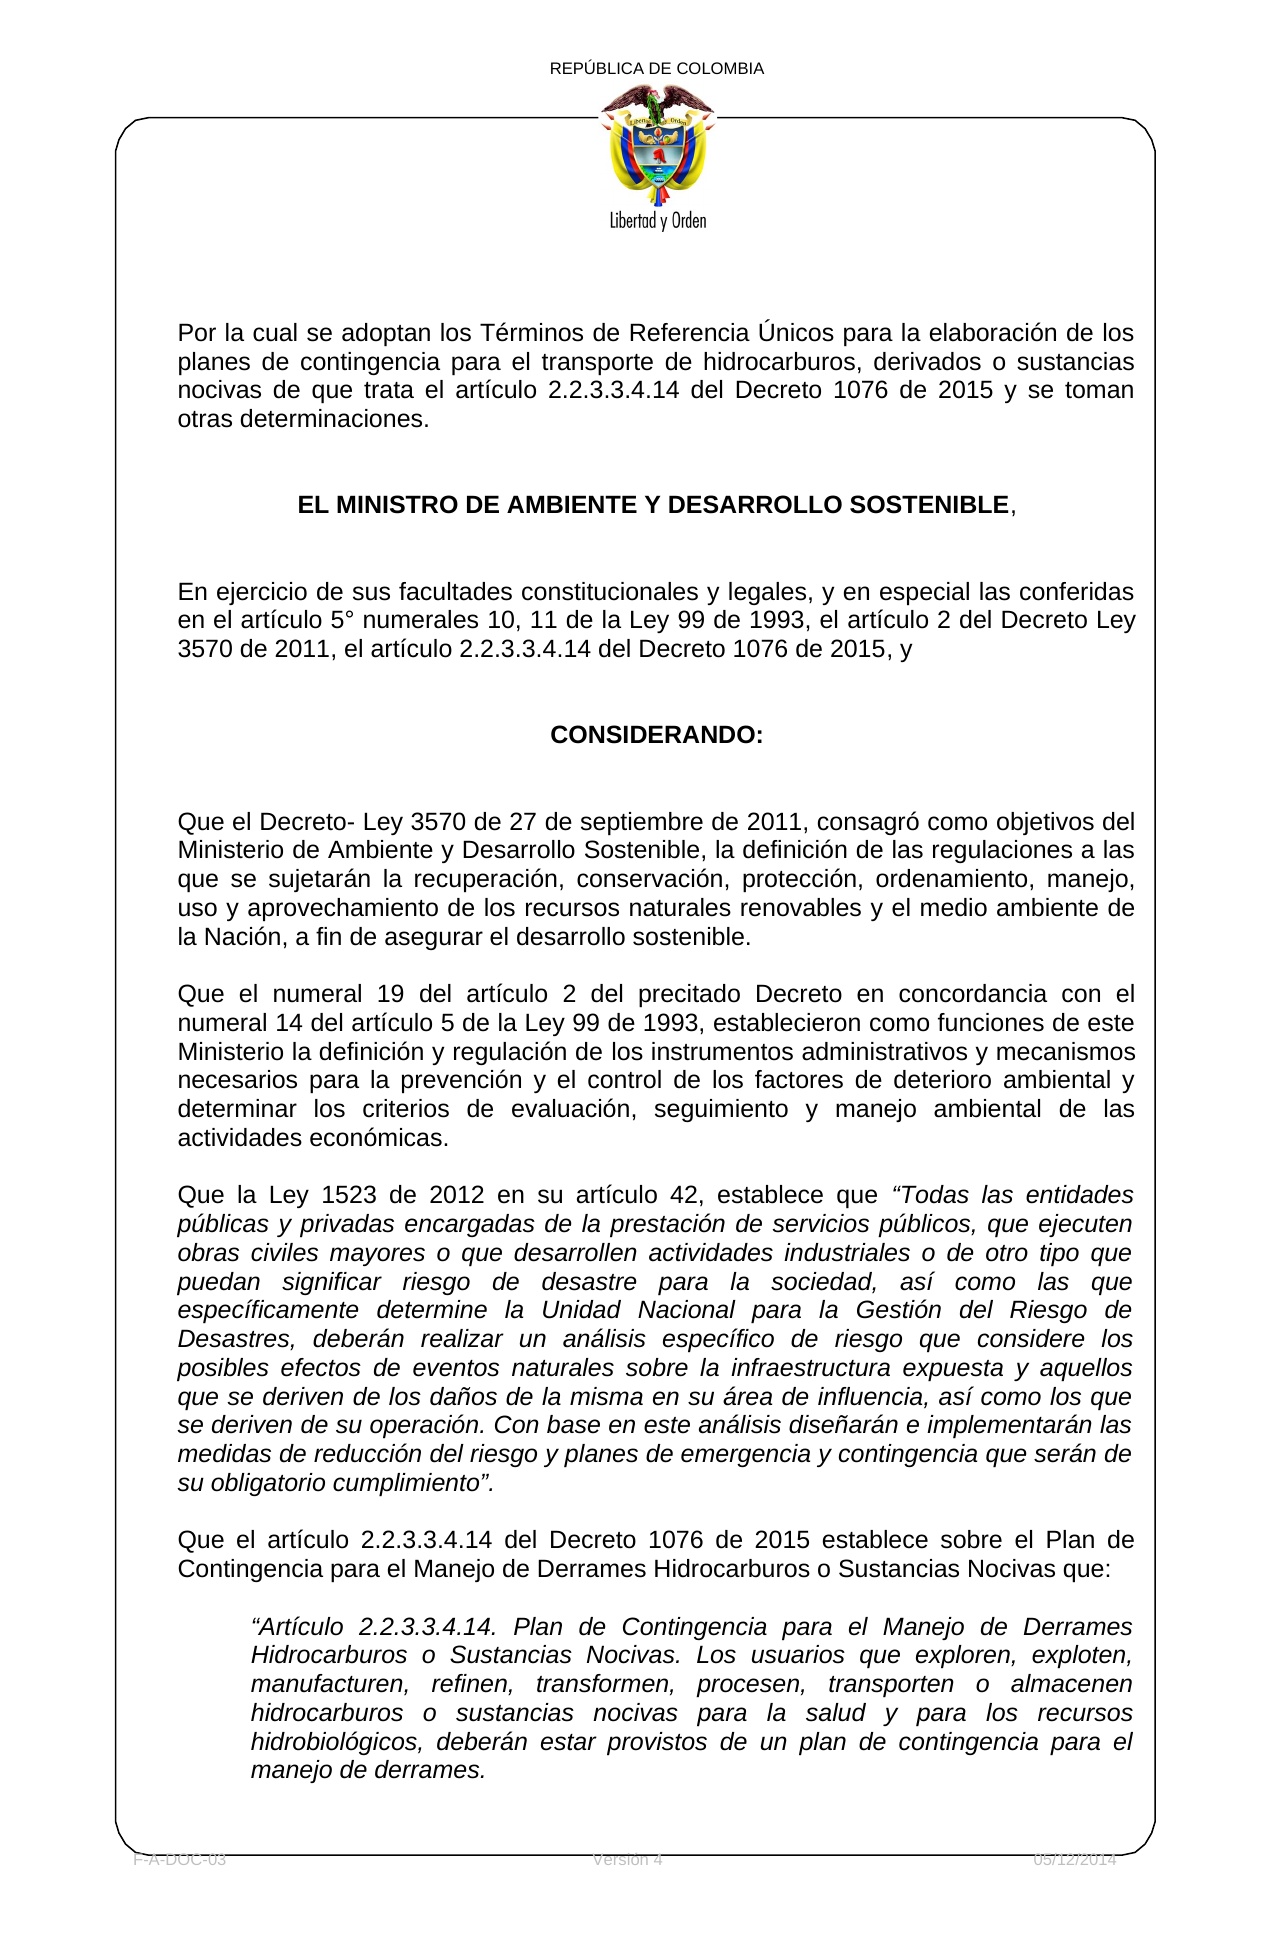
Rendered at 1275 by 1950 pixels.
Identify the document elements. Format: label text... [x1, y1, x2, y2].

text CONSIDERANDO: [177, 720, 1137, 749]
picture [598, 81, 718, 232]
text Que el numeral 19 del artículo 2 del precitado Decreto en concordancia con el numeral 14 del artículo 5 de la Ley 99 de 1993, establecieron como funciones de este Ministerio la definición y regulación de los instrumentos administrativos y mecanismos necesarios para la prevención y el control de los factores de deterioro ambiental y determinar los criterios de evaluación, seguimiento y manejo ambiental de las actividades económicas. [177, 979, 1137, 1152]
text En ejercicio de sus facultades constitucionales y legales, y en especial las conferidas en el artículo 5° numerales 10, 11 de la Ley 99 de 1993, el artículo 2 del Decreto Ley 3570 de 2011, el artículo 2.2.3.3.4.14 del Decreto 1076 de 2015, y [177, 577, 1137, 663]
text Que el Decreto- Ley 3570 de 27 de septiembre de 2011, consagró como objetivos del Ministerio de Ambiente y Desarrollo Sostenible, la definición de las regulaciones a las que se sujetarán la recuperación, conservación, protección, ordenamiento, manejo, uso y aprovechamiento de los recursos naturales renovables y el medio ambiente de la Nación, a fin de asegurar el desarrollo sostenible. [177, 807, 1137, 950]
text Que la Ley 1523 de 2012 en su artículo 42, establece que “Todas las entidades públicas y privadas encargadas de la prestación de servicios públicos, que ejecuten obras civiles mayores o que desarrollen actividades industriales o de otro tipo que puedan significar riesgo de desastre para la sociedad, así como las que específicamente determine la Unidad Nacional para la Gestión del Riesgo de Desastres, deberán realizar un análisis específico de riesgo que considere los posibles efectos de eventos naturales sobre la infraestructura expuesta y aquellos que se deriven de los daños de la misma en su área de influencia, así como los que se deriven de su operación. Con base en este análisis diseñarán e implementarán las medidas de reducción del riesgo y planes de emergencia y contingencia que serán de su obligatorio cumplimiento”. [177, 1180, 1137, 1497]
text “Artículo 2.2.3.3.4.14. Plan de Contingencia para el Manejo de Derrames Hidrocarburos o Sustancias Nocivas. Los usuarios que exploren, exploten, manufacturen, refinen, transformen, procesen, transporten o almacenen hidrocarburos o sustancias nocivas para la salud y para los recursos hidrobiológicos, deberán estar provistos de un plan de contingencia para el manejo de derrames. [251, 1612, 1137, 1784]
text EL MINISTRO DE AMBIENTE Y DESARROLLO SOSTENIBLE, [177, 490, 1137, 519]
text Que el artículo 2.2.3.3.4.14 del Decreto 1076 de 2015 establece sobre el Plan de Contingencia para el Manejo de Derrames Hidrocarburos o Sustancias Nocivas que: [177, 1525, 1137, 1583]
text Por la cual se adoptan los Términos de Referencia Únicos para la elaboración de los planes de contingencia para el transporte de hidrocarburos, derivados o sustancias nocivas de que trata el artículo 2.2.3.3.4.14 del Decreto 1076 de 2015 y se toman otras determinaciones. [177, 318, 1137, 433]
